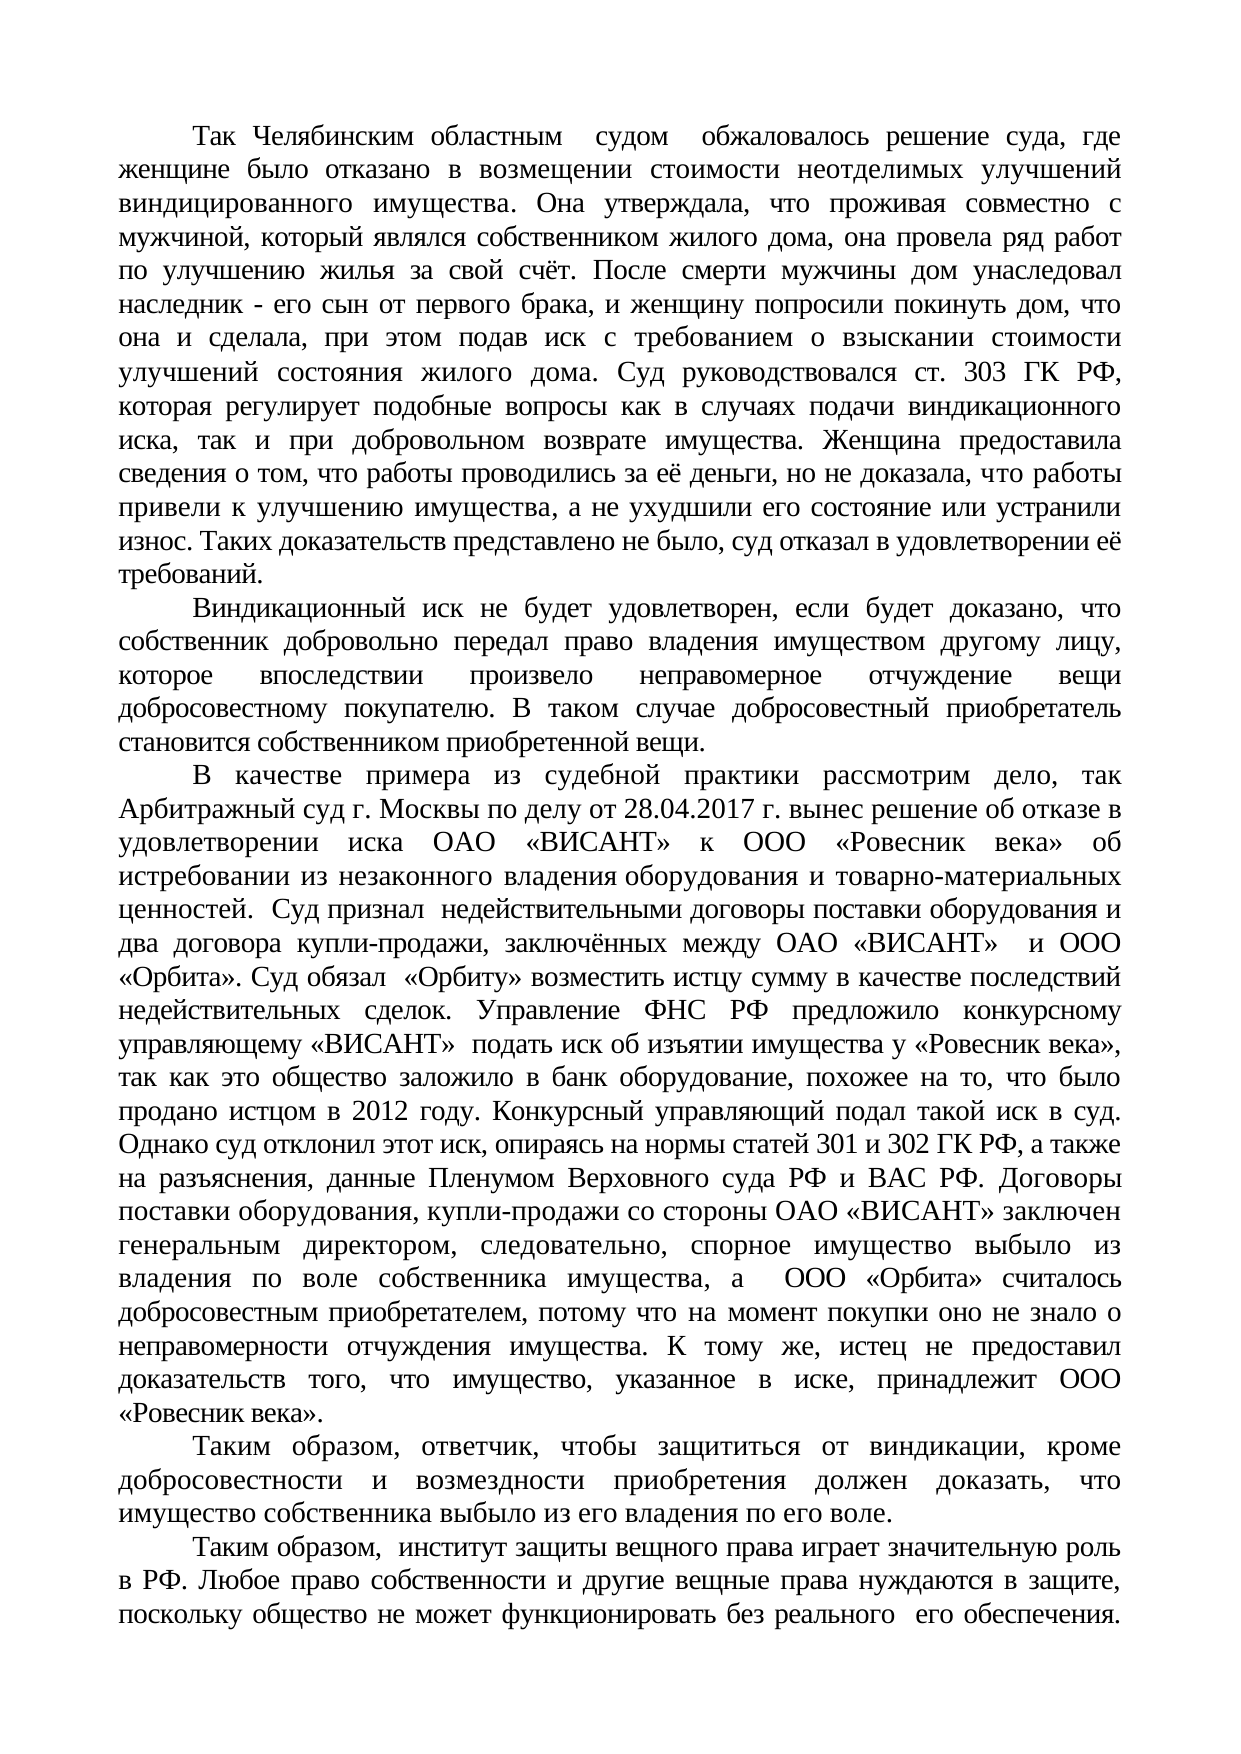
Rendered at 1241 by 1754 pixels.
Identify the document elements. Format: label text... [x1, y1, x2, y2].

text Так Челябинским областным судом обжаловалось решение суда, где женщине было отказано в возмещении стоимости неотделимых улучшений виндицированного имущества. Она утверждала, что проживая совместно с мужчиной, который являлся собственником жилого дома, она провела ряд работ по улучшению жилья за свой счёт. После смерти мужчины дом унаследовал наследник - его сын от первого брака, и женщину попросили покинуть дом, что она и сделала, при этом подав иск с требованием о взыскании стоимости улучшений состояния жилого дома. Суд руководствовался ст. 303 ГК РФ, которая регулирует подобные вопросы как в случаях подачи виндикационного иска, так и при добровольном возврате имущества. Женщина предоставила сведения о том, что работы проводились за её деньги, но не доказала, что работы привели к улучшению имущества, а не ухудшили его состояние или устранили износ. Таких доказательств представлено не было, суд отказал в удовлетворении её требований. [118, 353, 1122, 590]
text Так Челябинским областным судом обжаловалось решение суда, где женщине было отказано в возмещении стоимости неотделимых улучшений виндицированного имущества. Она утверждала, что проживая совместно с мужчиной, который являлся собственником жилого дома, она провела ряд работ по улучшению жилья за свой счёт. После смерти мужчины дом унаследовал наследник - его сын от первого брака, и женщину попросили покинуть дом, что она и сделала, при этом подав иск с требованием о взыскании стоимости улучшений состояния жилого дома. Суд руководствовался ст. 303 ГК РФ, которая регулирует подобные вопросы как в случаях подачи виндикационного иска, так и при добровольном возврате имущества. Женщина предоставила сведения о том, что работы проводились за её деньги, но не доказала, что работы привели к улучшению имущества, а не ухудшили его состояние или устранили износ. Таких доказательств представлено не было, суд отказал в удовлетворении её требований. [118, 118, 1122, 185]
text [118, 1529, 1122, 1629]
text В качестве примера из судебной практики рассмотрим дело, так Арбитражный суд г. Москвы по делу от 28.04.2017 г. вынес решение об отказе в удовлетворении иска ОАО «ВИСАНТ» к ООО «Ровесник века» об истребовании из незаконного владения оборудования и товарно-материальных ценностей. Суд признал недействительными договоры поставки оборудования и два договора купли-продажи, заключённых между ОАО «ВИСАНТ» и ООО «Орбита». Суд обязал «Орбиту» возместить истцу сумму в качестве последствий недействительных сделок. Управление ФНС РФ предложило конкурсному управляющему «ВИСАНТ» подать иск об изъятии имущества у «Ровесник века», так как это общество заложило в банк оборудование, похожее на то, что было продано истцом в 2012 году. Конкурсный управляющий подал такой иск в суд. Однако суд отклонил этот иск, опираясь на нормы статей 301 и 302 ГК РФ, а также на разъяснения, данные Пленумом Верховного суда РФ и ВАС РФ. Договоры поставки оборудования, купли-продажи со стороны ОАО «ВИСАНТ» заключен генеральным директором, следовательно, спорное имущество выбыло из владения по воле собственника имущества, а ООО «Орбита» считалось добросовестным приобретателем, потому что на момент покупки оно не знало о неправомерности отчуждения имущества. К тому же, истец не предоставил доказательств того, что имущество, указанное в иске, принадлежит ООО «Ровесник века». [118, 791, 1122, 1194]
text Виндикационный иск не будет удовлетворен, если будет доказано, что собственник добровольно передал право владения имуществом другому лицу, которое впоследствии произвело неправомерное отчуждение вещи добросовестному покупателю. В таком случае добросовестный приобретатель становится собственником приобретенной вещи. [118, 590, 1122, 757]
text Так Челябинским областным судом обжаловалось решение суда, где женщине было отказано в возмещении стоимости неотделимых улучшений виндицированного имущества. Она утверждала, что проживая совместно с мужчиной, который являлся собственником жилого дома, она провела ряд работ по улучшению жилья за свой счёт. После смерти мужчины дом унаследовал наследник - его сын от первого брака, и женщину попросили покинуть дом, что она и сделала, при этом подав иск с требованием о взыскании стоимости улучшений состояния жилого дома. Суд руководствовался ст. 303 ГК РФ, которая регулирует подобные вопросы как в случаях подачи виндикационного иска, так и при добровольном возврате имущества. Женщина предоставила сведения о том, что работы проводились за её деньги, но не доказала, что работы привели к улучшению имущества, а не ухудшили его состояние или устранили износ. Таких доказательств представлено не было, суд отказал в удовлетворении её требований. [118, 185, 1122, 286]
text Таким образом, ответчик, чтобы защититься от виндикации, кроме добросовестности и возмездности приобретения должен доказать, что имущество собственника выбыло из его владения по его воле. [118, 1428, 1122, 1529]
text В качестве примера из судебной практики рассмотрим дело, так Арбитражный суд г. Москвы по делу от 28.04.2017 г. вынес решение об отказе в удовлетворении иска ОАО «ВИСАНТ» к ООО «Ровесник века» об истребовании из незаконного владения оборудования и товарно-материальных ценностей. Суд признал недействительными договоры поставки оборудования и два договора купли-продажи, заключённых между ОАО «ВИСАНТ» и ООО «Орбита». Суд обязал «Орбиту» возместить истцу сумму в качестве последствий недействительных сделок. Управление ФНС РФ предложило конкурсному управляющему «ВИСАНТ» подать иск об изъятии имущества у «Ровесник века», так как это общество заложило в банк оборудование, похожее на то, что было продано истцом в 2012 году. Конкурсный управляющий подал такой иск в суд. Однако суд отклонил этот иск, опираясь на нормы статей 301 и 302 ГК РФ, а также на разъяснения, данные Пленумом Верховного суда РФ и ВАС РФ. Договоры поставки оборудования, купли-продажи со стороны ОАО «ВИСАНТ» заключен генеральным директором, следовательно, спорное имущество выбыло из владения по воле собственника имущества, а ООО «Орбита» считалось добросовестным приобретателем, потому что на момент покупки оно не знало о неправомерности отчуждения имущества. К тому же, истец не предоставил доказательств того, что имущество, указанное в иске, принадлежит ООО «Ровесник века». [118, 1261, 1122, 1428]
